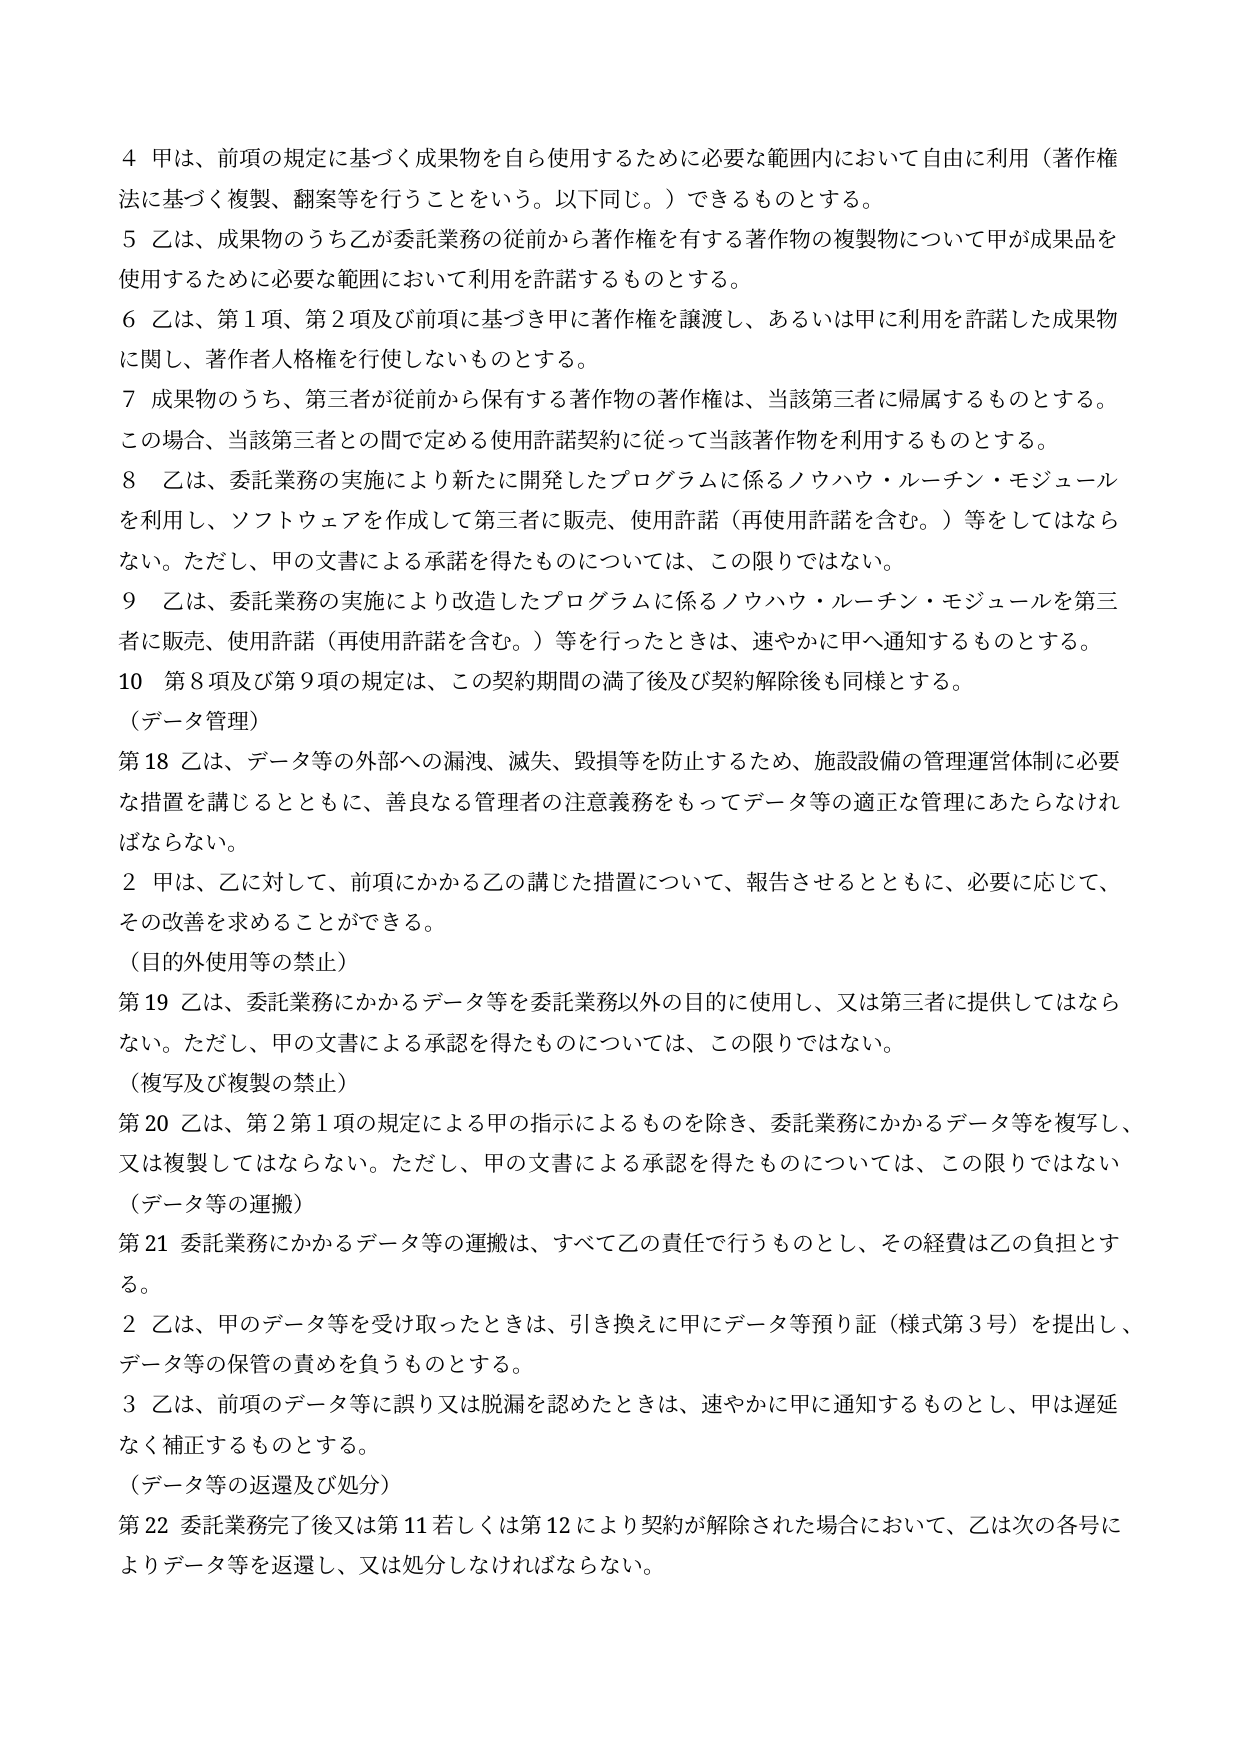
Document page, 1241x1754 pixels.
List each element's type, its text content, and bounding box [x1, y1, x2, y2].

text ８ 乙は、委託業務の実施により新たに開発したプログラムに係るノウハウ・ルーチン・モジュールを利用し、ソフトウェアを作成して第三者に販売、使用許諾（再使用許諾を含む。）等をしてはならない。ただし、甲の文書による承諾を得たものについては、この限りではない。 [118, 460, 1122, 578]
text ３ 乙は、前項のデータ等に誤り又は脱漏を認めたときは、速やかに甲に通知するものとし、甲は遅延なく補正するものとする。 [118, 1384, 1122, 1462]
text ５ 乙は、成果物のうち乙が委託業務の従前から著作権を有する著作物の複製物について甲が成果品を使用するために必要な範囲において利用を許諾するものとする。 [118, 219, 1122, 297]
text 10 第８項及び第９項の規定は、この契約期間の満了後及び契約解除後も同様とする。 [118, 661, 1122, 699]
text ２ 甲は、乙に対して、前項にかかる乙の講じた措置について、報告させるとともに、必要に応じて、その改善を求めることができる。 [118, 862, 1122, 940]
text 第22 委託業務完了後又は第11若しくは第12により契約が解除された場合において、乙は次の各号によりデータ等を返還し、又は処分しなければならない。 [118, 1505, 1122, 1583]
text （目的外使用等の禁止） [118, 942, 1122, 980]
text ２ 乙は、甲のデータ等を受け取ったときは、引き換えに甲にデータ等預り証（様式第３号）を提出し、データ等の保管の責めを負うものとする。 [118, 1304, 1122, 1382]
text （データ管理） [118, 701, 1122, 739]
text ９ 乙は、委託業務の実施により改造したプログラムに係るノウハウ・ルーチン・モジュールを第三者に販売、使用許諾（再使用許諾を含む。）等を行ったときは、速やかに甲へ通知するものとする。 [118, 581, 1122, 659]
text ６ 乙は、第１項、第２項及び前項に基づき甲に著作権を譲渡し、あるいは甲に利用を許諾した成果物に関し、著作者人格権を行使しないものとする。 [118, 299, 1122, 377]
text （複写及び複製の禁止） [118, 1063, 1122, 1100]
text 第20 乙は、第２第１項の規定による甲の指示によるものを除き、委託業務にかかるデータ等を複写し、又は複製してはならない。ただし、甲の文書による承認を得たものについては、この限りではない（データ等の運搬） [118, 1103, 1122, 1221]
text ７ 成果物のうち、第三者が従前から保有する著作物の著作権は、当該第三者に帰属するものとする。この場合、当該第三者との間で定める使用許諾契約に従って当該著作物を利用するものとする。 [118, 379, 1122, 457]
text （データ等の返還及び処分） [118, 1465, 1122, 1502]
text ４ 甲は、前項の規定に基づく成果物を自ら使用するために必要な範囲内において自由に利用（著作権法に基づく複製、翻案等を行うことをいう。以下同じ。）できるものとする。 [118, 138, 1122, 216]
text 第18 乙は、データ等の外部への漏洩、滅失、毀損等を防止するため、施設設備の管理運営体制に必要な措置を講じるとともに、善良なる管理者の注意義務をもってデータ等の適正な管理にあたらなければならない。 [118, 741, 1122, 859]
text 第19 乙は、委託業務にかかるデータ等を委託業務以外の目的に使用し、又は第三者に提供してはならない。ただし、甲の文書による承認を得たものについては、この限りではない。 [118, 982, 1122, 1060]
text 第21 委託業務にかかるデータ等の運搬は、すべて乙の責任で行うものとし、その経費は乙の負担とする。 [118, 1224, 1122, 1302]
